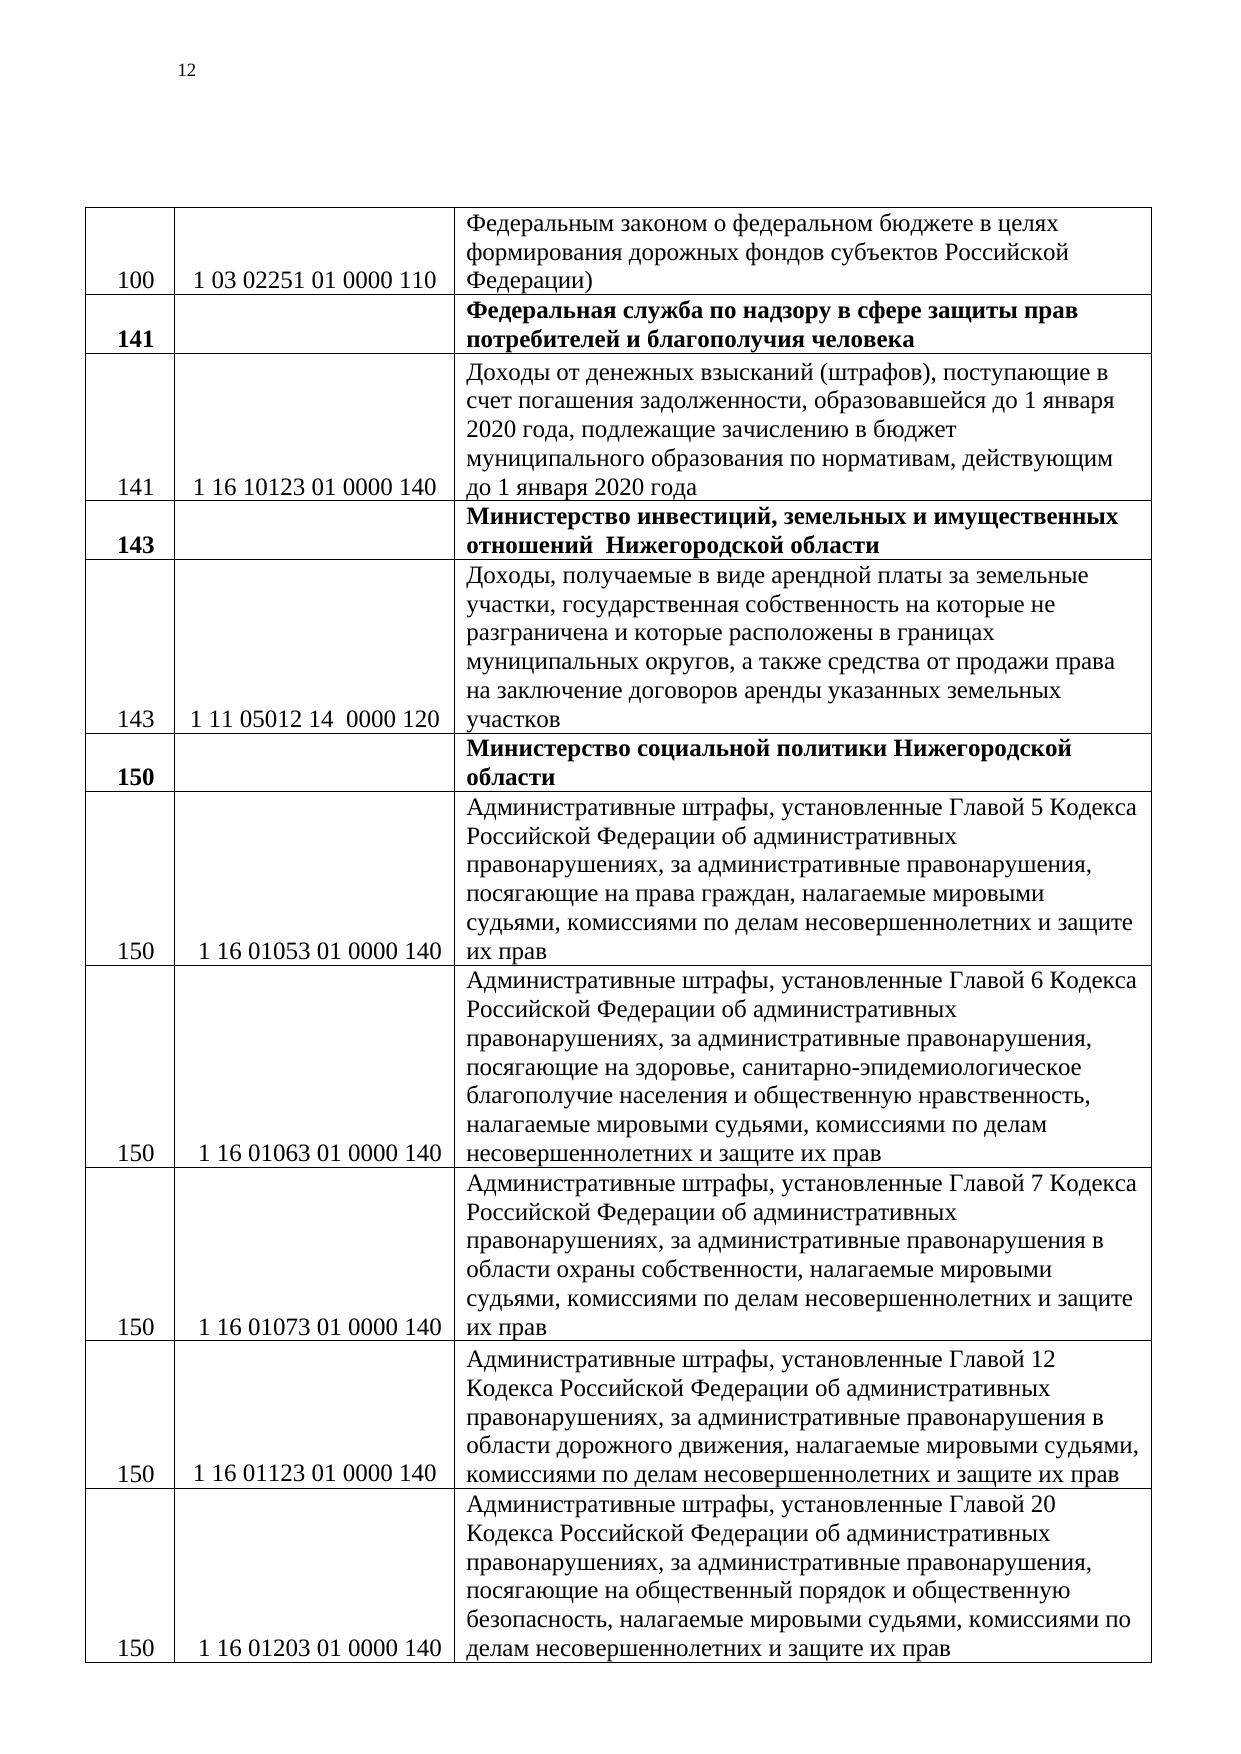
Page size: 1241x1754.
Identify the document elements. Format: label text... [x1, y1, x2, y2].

table_cell 150 [86, 792, 174, 964]
table_cell 1 16 10123 01 0000 140 [175, 354, 454, 500]
table_cell [175, 501, 454, 559]
table_cell [175, 295, 454, 353]
table_cell 141 [86, 354, 174, 500]
table_cell 143 [86, 501, 174, 559]
table_cell 141 [86, 295, 174, 353]
table_cell 150 [86, 734, 174, 791]
table_cell 150 [86, 1168, 174, 1340]
table_cell 1 16 01063 01 0000 140 [175, 966, 454, 1167]
table_cell Министерство инвестиций, земельных и имущественных отношений Нижегородской области [455, 501, 1151, 559]
table_cell 150 [86, 1489, 174, 1662]
table_cell Доходы, получаемые в виде арендной платы за земельные участки, государственная собственность на которые не разграничена и которые расположены в границах муниципальных округов, а также средства от продажи права на заключение договоров аренды указанных земельных участков [455, 560, 1151, 732]
table_cell 150 [86, 1341, 174, 1488]
table_cell Федеральная служба по надзору в сфере защиты прав потребителей и благополучия человека [455, 295, 1151, 353]
table_cell Административные штрафы, установленные Главой 5 Кодекса Российской Федерации об административных правонарушениях, за административные правонарушения, посягающие на права граждан, налагаемые мировыми судьями, комиссиями по делам несовершеннолетних и защите их прав [455, 792, 1151, 964]
table_cell 100 [86, 208, 174, 294]
table_cell 1 16 01123 01 0000 140 [175, 1341, 454, 1488]
table_cell 143 [86, 560, 174, 732]
table_cell Административные штрафы, установленные Главой 20 Кодекса Российской Федерации об административных правонарушениях, за административные правонарушения, посягающие на общественный порядок и общественную безопасность, налагаемые мировыми судьями, комиссиями по делам несовершеннолетних и защите их прав [455, 1489, 1151, 1662]
table_cell 1 16 01203 01 0000 140 [175, 1489, 454, 1662]
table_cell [175, 208, 454, 294]
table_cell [455, 208, 1151, 294]
table_cell Доходы от денежных взысканий (штрафов), поступающие в счет погашения задолженности, образовавшейся до 1 января 2020 года, подлежащие зачислению в бюджет муниципального образования по нормативам, действующим до 1 января 2020 года [455, 354, 1151, 500]
table_cell 1 11 05012 14 0000 120 [175, 560, 454, 732]
table_cell 1 16 01053 01 0000 140 [175, 792, 454, 964]
table_cell Министерство социальной политики Нижегородской области [455, 734, 1151, 791]
table_cell 1 16 01073 01 0000 140 [175, 1168, 454, 1340]
table_cell Административные штрафы, установленные Главой 7 Кодекса Российской Федерации об административных правонарушениях, за административные правонарушения в области охраны собственности, налагаемые мировыми судьями, комиссиями по делам несовершеннолетних и защите их прав [455, 1168, 1151, 1340]
table_cell 150 [86, 966, 174, 1167]
table_cell Административные штрафы, установленные Главой 12 Кодекса Российской Федерации об административных правонарушениях, за административные правонарушения в области дорожного движения, налагаемые мировыми судьями, комиссиями по делам несовершеннолетних и защите их прав [455, 1341, 1151, 1488]
table_cell Административные штрафы, установленные Главой 6 Кодекса Российской Федерации об административных правонарушениях, за административные правонарушения, посягающие на здоровье, санитарно-эпидемиологическое благополучие населения и общественную нравственность, налагаемые мировыми судьями, комиссиями по делам несовершеннолетних и защите их прав [455, 966, 1151, 1167]
table_cell [175, 734, 454, 791]
